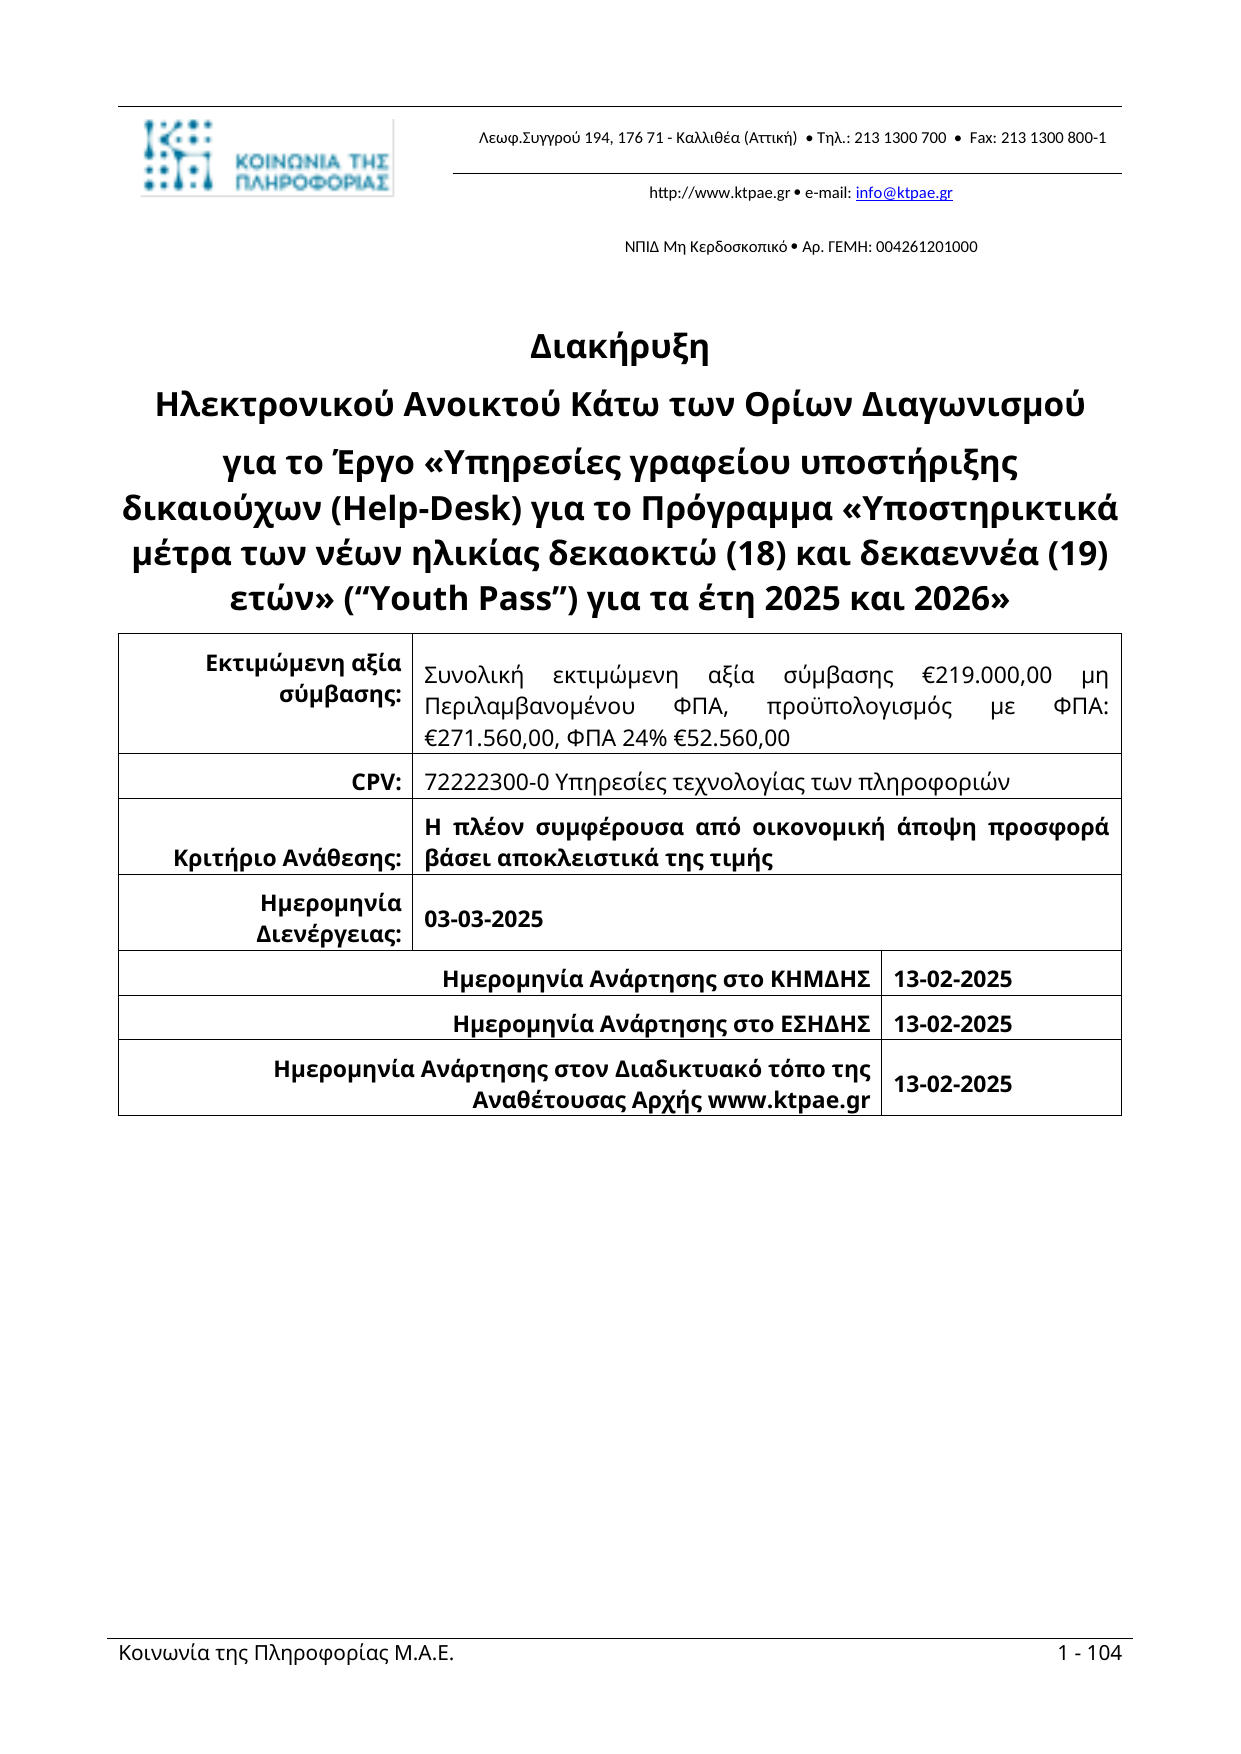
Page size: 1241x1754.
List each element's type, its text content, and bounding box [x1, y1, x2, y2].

table_cell Κριτήριο Ανάθεσης: [119, 799, 412, 874]
text Ηλεκτρονικού Ανοικτού Κάτω των Ορίων Διαγωνισμού [118, 381, 1122, 426]
table_header Εκτιμώμενη αξία σύμβασης: [119, 634, 412, 753]
table_cell Ημερομηνία Διενέργειας: [119, 875, 412, 950]
table_cell Ημερομηνία Ανάρτησης στον Διαδικτυακό τόπο της Αναθέτουσας Αρχής www.ktpae.gr [119, 1040, 881, 1115]
table_cell CPV: [119, 754, 412, 798]
table_cell 72222300-0 Υπηρεσίες τεχνολογίας των πληροφοριών [413, 754, 1121, 798]
text Διακήρυξη [118, 323, 1122, 368]
table_header Συνολική εκτιμώμενη αξία σύμβασης €219.000,00 μη Περιλαμβανομένου ΦΠΑ, προϋπολογισμός με ΦΠΑ: €271.560,00, ΦΠΑ 24% €52.560,00 [413, 634, 1121, 753]
table_cell 13-02-2025 [882, 951, 1121, 994]
table_cell Η πλέον συμφέρουσα από οικονομική άποψη προσφορά βάσει αποκλειστικά της τιμής [413, 799, 1121, 874]
picture [140, 119, 397, 200]
table_cell 13-02-2025 [882, 996, 1121, 1039]
table_cell 03-03-2025 [413, 875, 1121, 950]
table_cell Ημερομηνία Ανάρτησης στο ΕΣΗΔΗΣ [119, 996, 881, 1039]
table_cell 13-02-2025 [882, 1040, 1121, 1115]
text για το Έργο «Υπηρεσίες γραφείου υποστήριξης δικαιούχων (Help-Desk) για το Πρόγραμμα «Υποστηρικτικά μέτρα των νέων ηλικίας δεκαοκτώ (18) και δεκαεννέα (19) ετών» (“Youth Pass”) για τα έτη 2025 και 2026» [118, 439, 1122, 621]
table_cell Ημερομηνία Ανάρτησης στο ΚΗΜΔΗΣ [119, 951, 881, 994]
